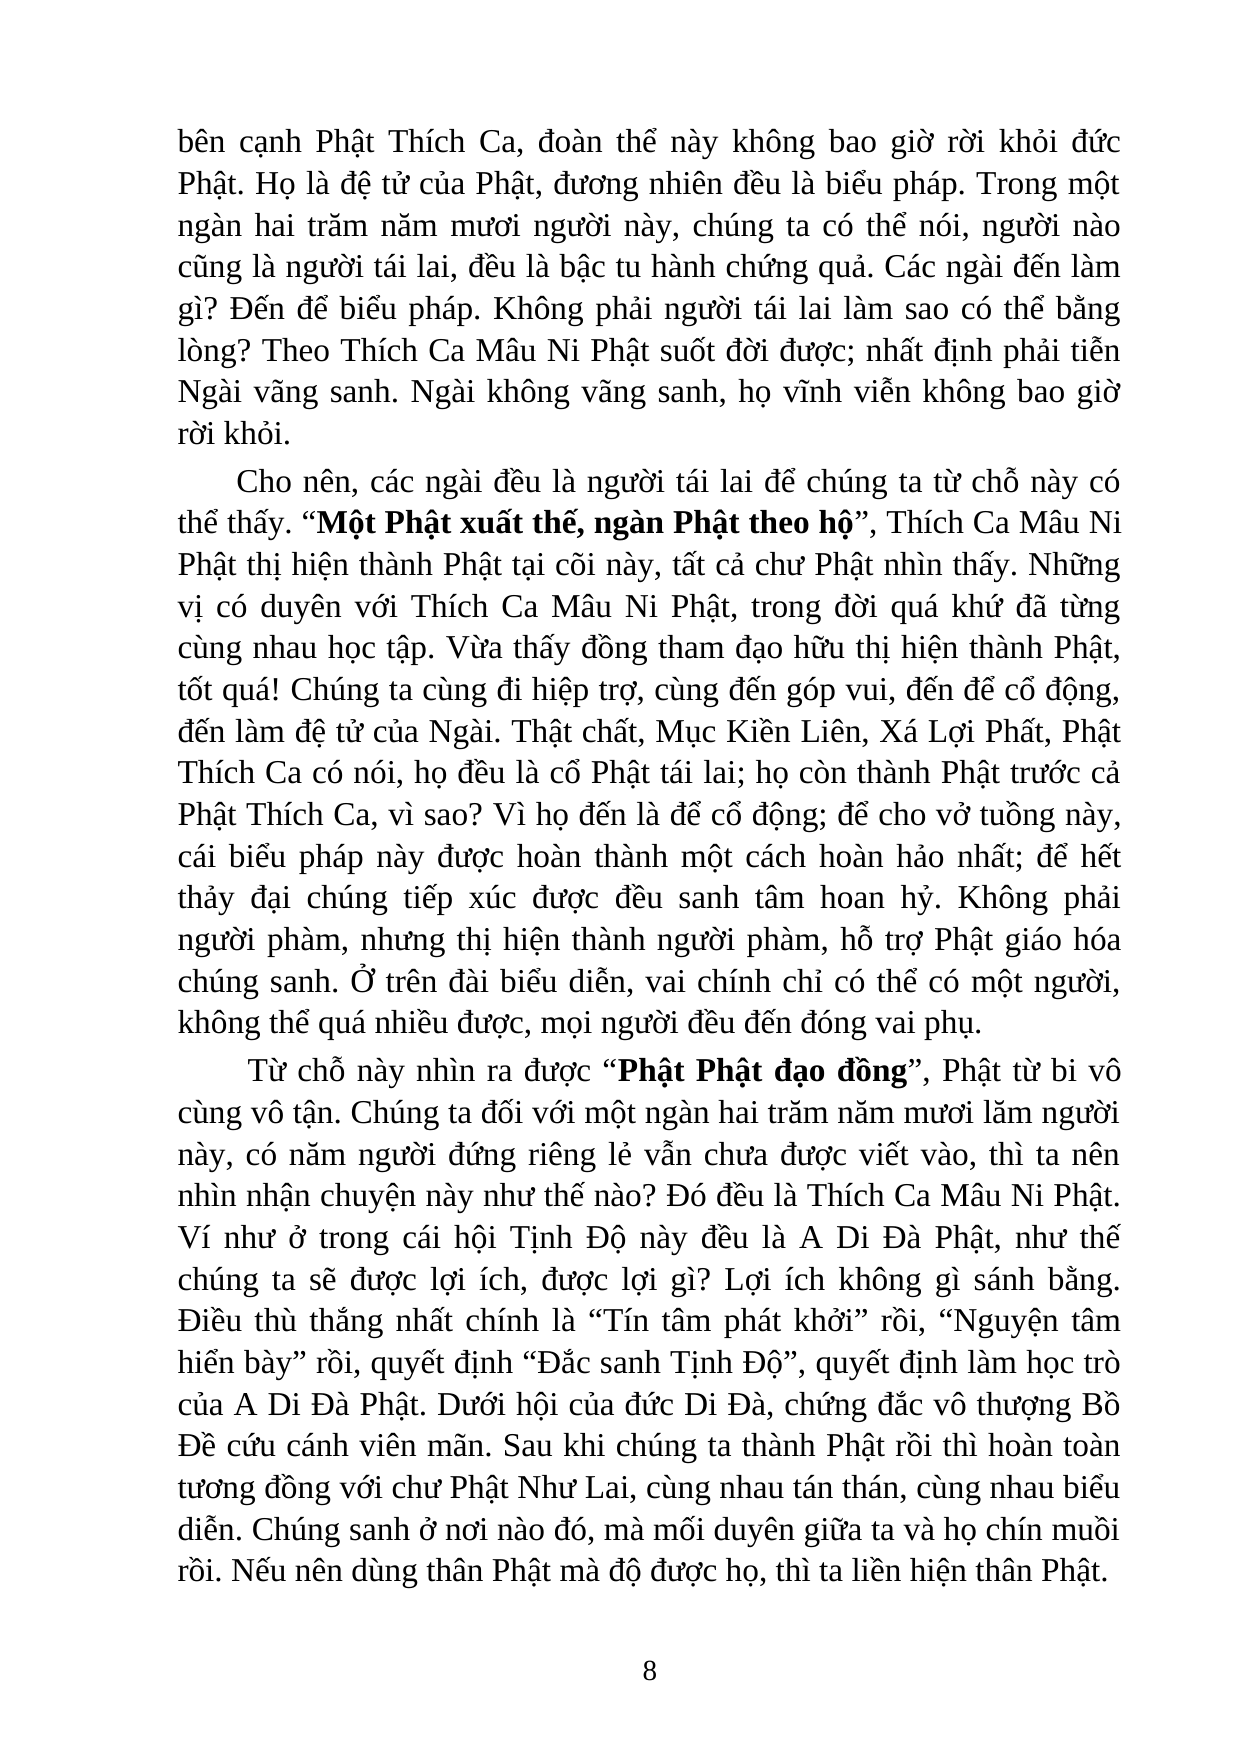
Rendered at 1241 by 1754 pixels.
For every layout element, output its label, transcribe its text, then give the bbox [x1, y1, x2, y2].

text Từ chỗ này nhìn ra được “Phật Phật đạo đồng”, Phật từ bi vô cùng vô tận. Chúng ta đối với một ngàn hai trăm năm mươi lăm người này, có năm người đứng riêng lẻ vẫn chưa được viết vào, thì ta nên nhìn nhận chuyện này như thế nào? Đó đều là Thích Ca Mâu Ni Phật. Ví như ở trong cái hội Tịnh Độ này đều là A Di Đà Phật, như thế chúng ta sẽ được lợi ích, được lợi gì? Lợi ích không gì sánh bằng. Điều thù thắng nhất chính là “Tín tâm phát khởi” rồi, “Nguyện tâm hiển bày” rồi, quyết định “Đắc sanh Tịnh Độ”, quyết định làm học trò của A Di Đà Phật. Dưới hội của đức Di Đà, chứng đắc vô thượng Bồ Đề cứu cánh viên mãn. Sau khi chúng ta thành Phật rồi thì hoàn toàn tương đồng với chư Phật Như Lai, cùng nhau tán thán, cùng nhau biểu diễn. Chúng sanh ở nơi nào đó, mà mối duyên giữa ta và họ chín muồi rồi. Nếu nên dùng thân Phật mà độ được họ, thì ta liền hiện thân Phật. [177, 1047, 1122, 1589]
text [177, 118, 1122, 451]
text Cho nên, các ngài đều là người tái lai để chúng ta từ chỗ này có thể thấy. “Một Phật xuất thế, ngàn Phật theo hộ”, Thích Ca Mâu Ni Phật thị hiện thành Phật tại cõi này, tất cả chư Phật nhìn thấy. Những vị có duyên với Thích Ca Mâu Ni Phật, trong đời quá khứ đã từng cùng nhau học tập. Vừa thấy đồng tham đạo hữu thị hiện thành Phật, tốt quá! Chúng ta cùng đi hiệp trợ, cùng đến góp vui, đến để cổ động, đến làm đệ tử của Ngài. Thật chất, Mục Kiền Liên, Xá Lợi Phất, Phật Thích Ca có nói, họ đều là cổ Phật tái lai; họ còn thành Phật trước cả Phật Thích Ca, vì sao? Vì họ đến là để cổ động; để cho vở tuồng này, cái biểu pháp này được hoàn thành một cách hoàn hảo nhất; để hết thảy đại chúng tiếp xúc được đều sanh tâm hoan hỷ. Không phải người phàm, nhưng thị hiện thành người phàm, hỗ trợ Phật giáo hóa chúng sanh. Ở trên đài biểu diễn, vai chính chỉ có thể có một người, không thể quá nhiều được, mọi người đều đến đóng vai phụ. [177, 458, 1122, 1041]
